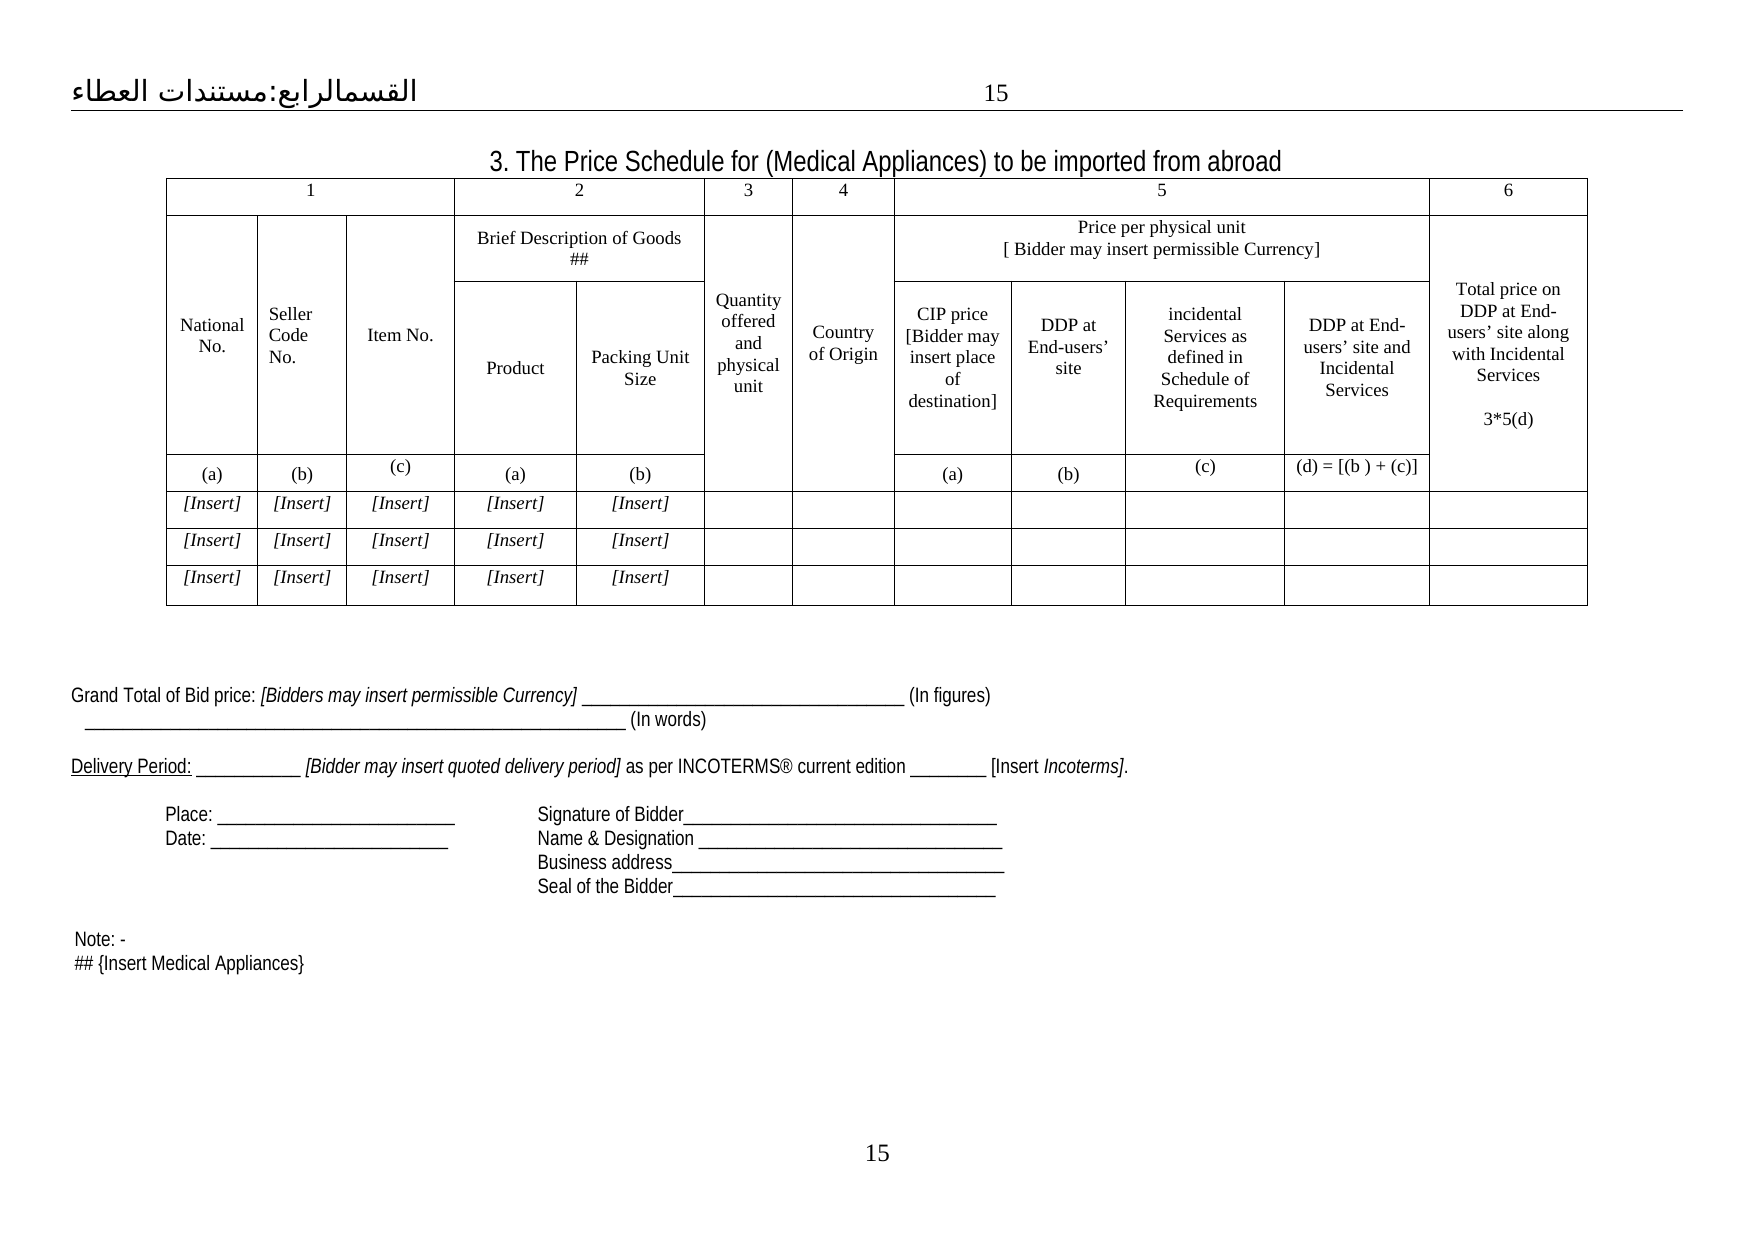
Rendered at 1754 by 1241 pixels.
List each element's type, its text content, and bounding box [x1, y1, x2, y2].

table_cell [793, 492, 894, 528]
table_header 3 [705, 179, 792, 215]
table_cell [895, 529, 1011, 565]
table_cell (d) = [(b ) + (c)] [1285, 455, 1429, 491]
table_cell [1430, 566, 1587, 605]
table_cell [793, 566, 894, 605]
table_cell [705, 492, 792, 528]
table_cell [Insert] [577, 566, 704, 605]
table_cell Country of Origin [793, 216, 894, 491]
text Delivery Period: ___________ [Bidder may insert quoted delivery period] as per INCOTERMS® current edition ________ [Insert Incoterms]. [71, 754, 1683, 778]
table_cell [895, 492, 1011, 528]
text _________________________________________________________ (In words) [71, 707, 1683, 731]
table_header 5 [895, 179, 1429, 215]
table_cell [1430, 529, 1587, 565]
table_cell [705, 529, 792, 565]
table_cell [1012, 529, 1125, 565]
text Note: - [74, 927, 1754, 951]
table_cell (a) [167, 455, 257, 491]
table_cell Price per physical unit [ Bidder may insert permissible Currency] [895, 216, 1429, 281]
table_header 2 [455, 179, 704, 215]
table_cell [Insert] [455, 529, 576, 565]
table_cell [Insert] [577, 529, 704, 565]
table_cell (a) [455, 455, 576, 491]
text Grand Total of Bid price: [Bidders may insert permissible Currency] __________________________________ (In figures) [71, 683, 1683, 707]
table_cell [Insert] [258, 566, 346, 605]
table_cell (b) [577, 455, 704, 491]
table_cell Product [455, 282, 576, 454]
text 3. The Price Schedule for (Medical Appliances) to be imported from abroad [89, 144, 1683, 178]
table_cell National No. [167, 216, 257, 454]
table_cell (a) [895, 455, 1011, 491]
table_cell [1126, 529, 1284, 565]
table_cell [1285, 492, 1429, 528]
table_cell (c) [1126, 455, 1284, 491]
table_cell Quantity offered and physical unit [705, 216, 792, 491]
table_cell [1012, 492, 1125, 528]
table_cell [705, 566, 792, 605]
table_header 4 [793, 179, 894, 215]
table_cell [Insert] [347, 566, 454, 605]
table_cell [Insert] [258, 492, 346, 528]
table_cell [Insert] [577, 492, 704, 528]
table_cell [1126, 492, 1284, 528]
table_cell [Insert] [167, 566, 257, 605]
table_cell DDP at End-users’ site and Incidental Services [1285, 282, 1429, 454]
text ## {Insert Medical Appliances} [74, 951, 1754, 975]
table_cell Seller Code No. [258, 216, 346, 454]
table_cell [Insert] [347, 529, 454, 565]
table_cell incidental Services as defined in Schedule of Requirements [1126, 282, 1284, 454]
table_cell [Insert] [167, 529, 257, 565]
table_header 6 [1430, 179, 1587, 215]
table_cell DDP at End-users’ site [1012, 282, 1125, 454]
table_cell [Insert] [455, 492, 576, 528]
table_cell [Insert] [347, 492, 454, 528]
table_cell [1430, 492, 1587, 528]
table_cell Packing Unit Size [577, 282, 704, 454]
table_cell Brief Description of Goods ## [455, 216, 704, 281]
table_cell (b) [258, 455, 346, 491]
table_cell [Insert] [167, 492, 257, 528]
table_cell (b) [1012, 455, 1125, 491]
table_header Signature of Bidder_________________________________ Name & Designation ________________________________ Business address___________________________________ Seal of the Bidder__________________________________ [526, 803, 1110, 898]
table_cell [1012, 566, 1125, 605]
table_cell [1285, 529, 1429, 565]
table_cell CIP price [Bidder may insert place of destination] [895, 282, 1011, 454]
table_cell [895, 566, 1011, 605]
table_header 1 [167, 179, 454, 215]
table_header Place: _________________________ Date: _________________________ [154, 803, 526, 898]
table_cell [Insert] [455, 566, 576, 605]
table_cell [793, 529, 894, 565]
table_cell [Insert] [258, 529, 346, 565]
table_cell (c) [347, 455, 454, 491]
table_cell Item No. [347, 216, 454, 454]
table_cell [1285, 566, 1429, 605]
table_cell [1126, 566, 1284, 605]
table_cell Total price on DDP at End-users’ site along with Incidental Services 3*5(d) [1430, 216, 1587, 491]
